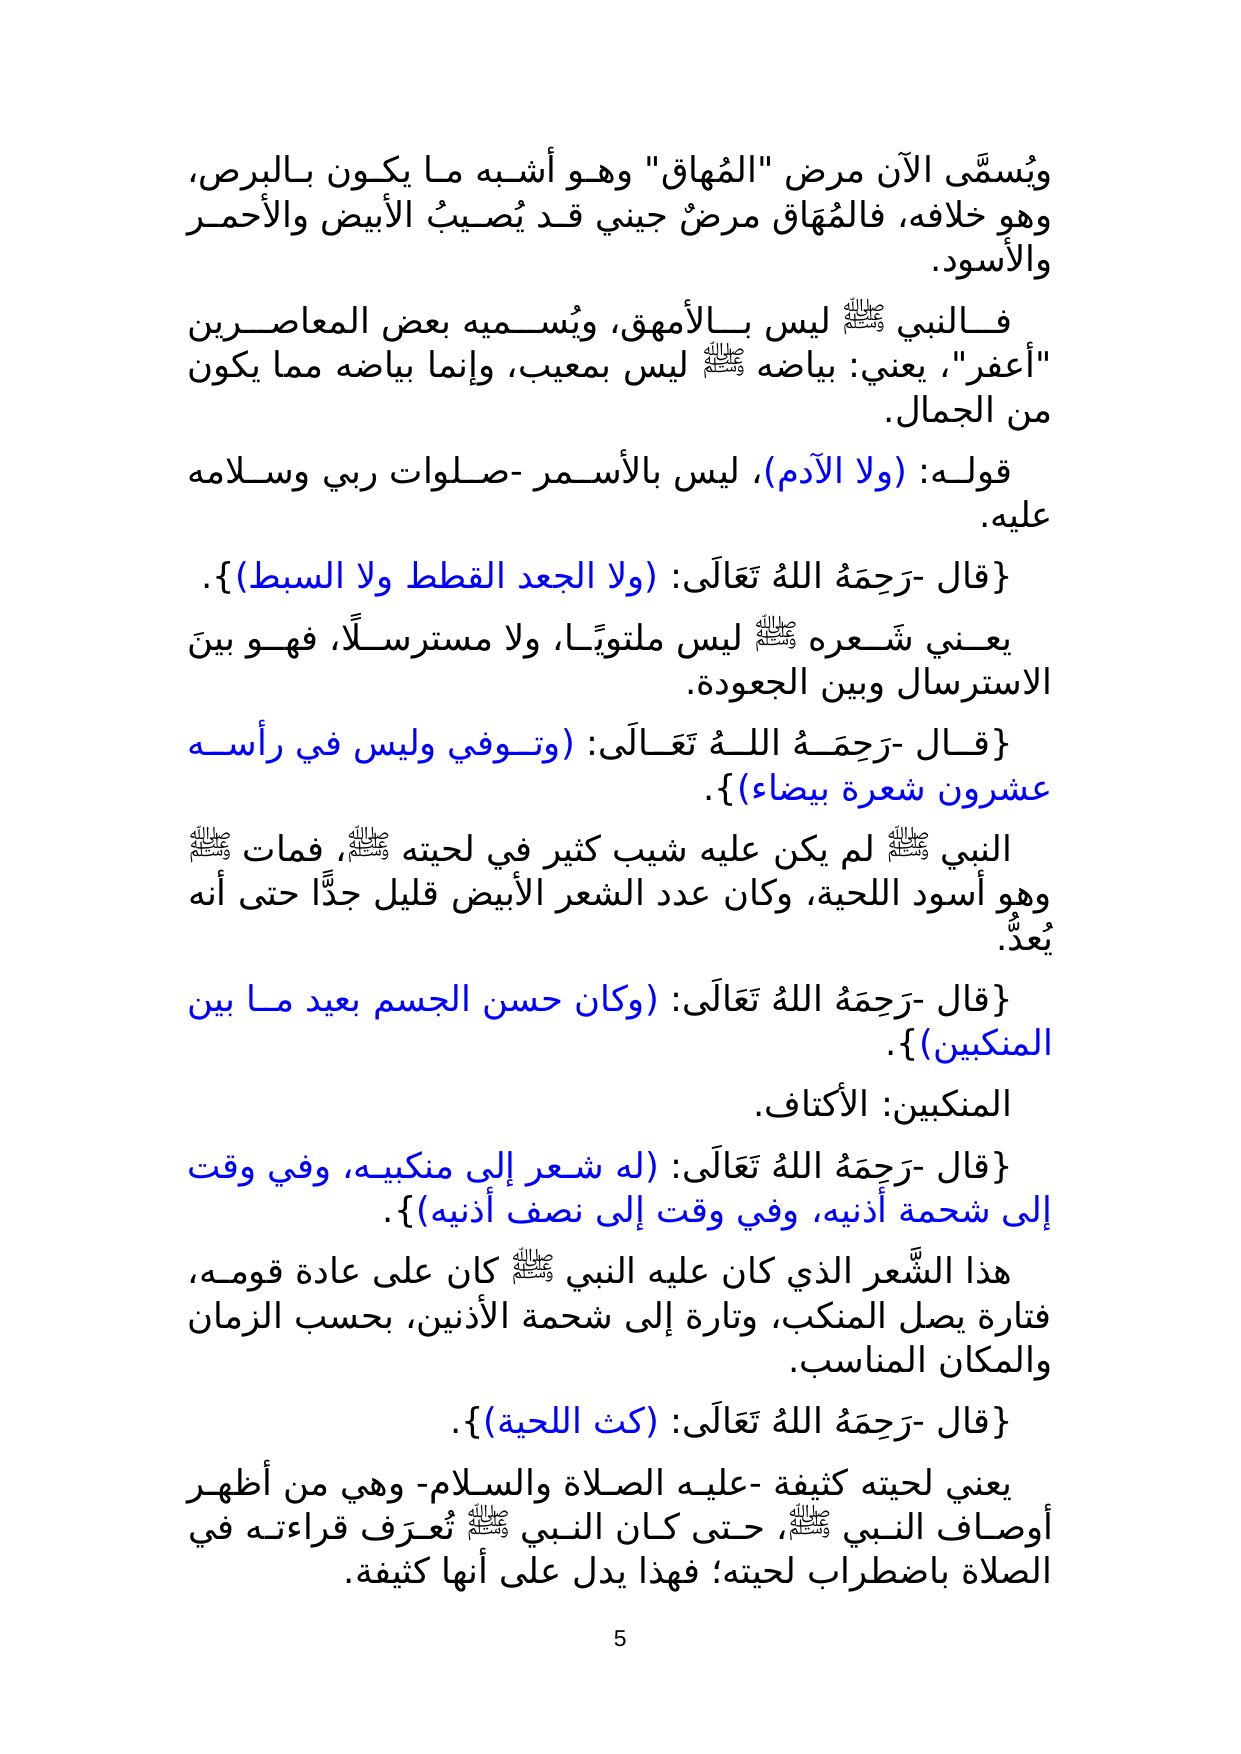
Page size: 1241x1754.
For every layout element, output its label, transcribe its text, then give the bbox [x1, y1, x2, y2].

text {قال -رَحِمَهُ اللهُ تَعَالَى: (له شعر إلى منكبيه، وفي وقت إلى شحمة أذنيه، وفي وقت إلى نصف أذنيه)}. [187, 1145, 1053, 1231]
text يعني لحيته كثيفة -عليه الصلاة والسلام- وهي من أظهر أوصاف النبي ﷺ، حتى كان النبي ﷺ تُعرَف قراءته في الصلاة باضطراب لحيته؛ فهذا يدل على أنها كثيفة. [187, 1462, 1053, 1592]
text {قال -رَحِمَهُ اللهُ تَعَالَى: (وتوفي وليس في رأسه عشرون شعرة بيضاء)}. [187, 723, 1053, 808]
text هذا الشَّعر الذي كان عليه النبي ﷺ كان على عادة قومه، فتارة يصل المنكب، وتارة إلى شحمة الأذنين، بحسب الزمان والمكان المناسب. [187, 1251, 1053, 1381]
text {قال -رَحِمَهُ اللهُ تَعَالَى: (وكان حسن الجسم بعيد ما بين المنكبين)}. [187, 978, 1053, 1064]
text المنكبين: الأكتاف. [187, 1084, 1053, 1125]
text {قال -رَحِمَهُ اللهُ تَعَالَى: (ولا الجعد القطط ولا السبط)}. [187, 556, 1053, 597]
text فالنبي ﷺ ليس بالأمهق، ويُسميه بعض المعاصرين "أعفر"، يعني: بياضه ﷺ ليس بمعيب، وإنما بياضه مما يكون من الجمال. [187, 300, 1053, 430]
text {قال -رَحِمَهُ اللهُ تَعَالَى: (كث اللحية)}. [187, 1401, 1053, 1442]
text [187, 150, 1053, 280]
text النبي ﷺ لم يكن عليه شيب كثير في لحيته ﷺ، فمات ﷺ وهو أسود اللحية، وكان عدد الشعر الأبيض قليل جدًّا حتى أنه يُعدُّ. [187, 828, 1053, 958]
text يعني شَعره ﷺ ليس ملتويًا، ولا مسترسلًا، فهو بينَ الاسترسال وبين الجعودة. [187, 617, 1053, 703]
text قوله: (ولا الآدم)، ليس بالأسمر -صلوات ربي وسلامه عليه. [187, 450, 1053, 536]
